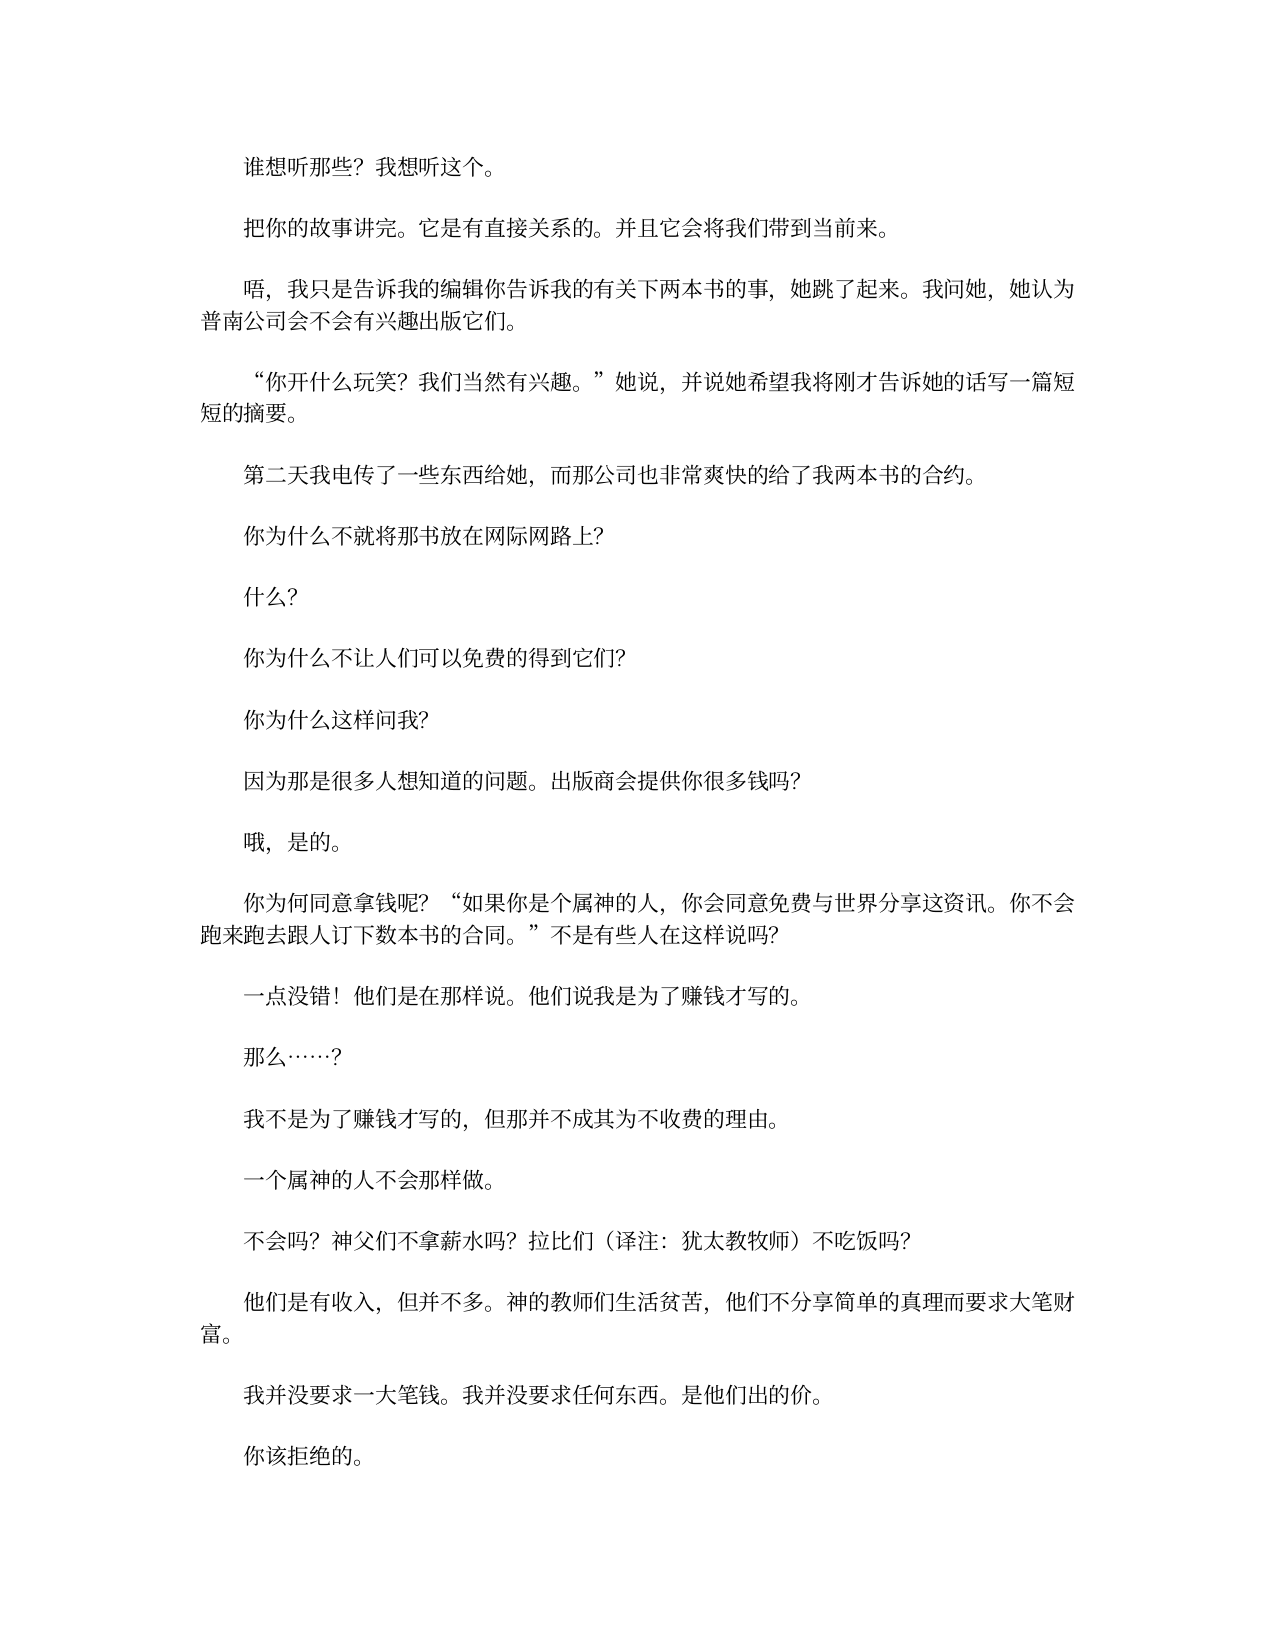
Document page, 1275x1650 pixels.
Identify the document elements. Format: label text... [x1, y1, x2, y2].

text 哦，是的。 [200, 825, 1075, 857]
text 因为那是很多人想知道的问题。出版商会提供你很多钱吗？ [200, 764, 1075, 796]
text 唔，我只是告诉我的编辑你告诉我的有关下两本书的事，她跳了起来。我问她，她认为普南公司会不会有兴趣出版它们。 [200, 272, 1075, 335]
text “你开什么玩笑？我们当然有兴趣。”她说，并说她希望我将刚才告诉她的话写一篇短短的摘要。 [200, 365, 1075, 428]
text 你为什么这样问我？ [200, 703, 1075, 734]
text 那么……？ [200, 1041, 1075, 1072]
text 什么？ [200, 580, 1075, 612]
text 我并没要求一大笔钱。我并没要求任何东西。是他们出的价。 [200, 1378, 1075, 1410]
text 谁想听那些？我想听这个。 [200, 150, 1075, 181]
text 你为什么不让人们可以免费的得到它们？ [200, 642, 1075, 673]
text 第二天我电传了一些东西给她，而那公司也非常爽快的给了我两本书的合约。 [200, 458, 1075, 489]
text 不会吗？神父们不拿薪水吗？拉比们（译注：犹太教牧师）不吃饭吗？ [200, 1224, 1075, 1256]
text 把你的故事讲完。它是有直接关系的。并且它会将我们带到当前来。 [200, 211, 1075, 243]
text 他们是有收入，但并不多。神的教师们生活贫苦，他们不分享简单的真理而要求大笔财富。 [200, 1286, 1075, 1348]
text 一个属神的人不会那样做。 [200, 1163, 1075, 1194]
text 你为何同意拿钱呢？“如果你是个属神的人，你会同意免费与世界分享这资讯。你不会跑来跑去跟人订下数本书的合同。”不是有些人在这样说吗？ [200, 887, 1075, 949]
text 一点没错！他们是在那样说。他们说我是为了赚钱才写的。 [200, 979, 1075, 1011]
text 你为什么不就将那书放在网际网路上？ [200, 519, 1075, 551]
text 你该拒绝的。 [200, 1439, 1075, 1471]
text 我不是为了赚钱才写的，但那并不成其为不收费的理由。 [200, 1102, 1075, 1133]
